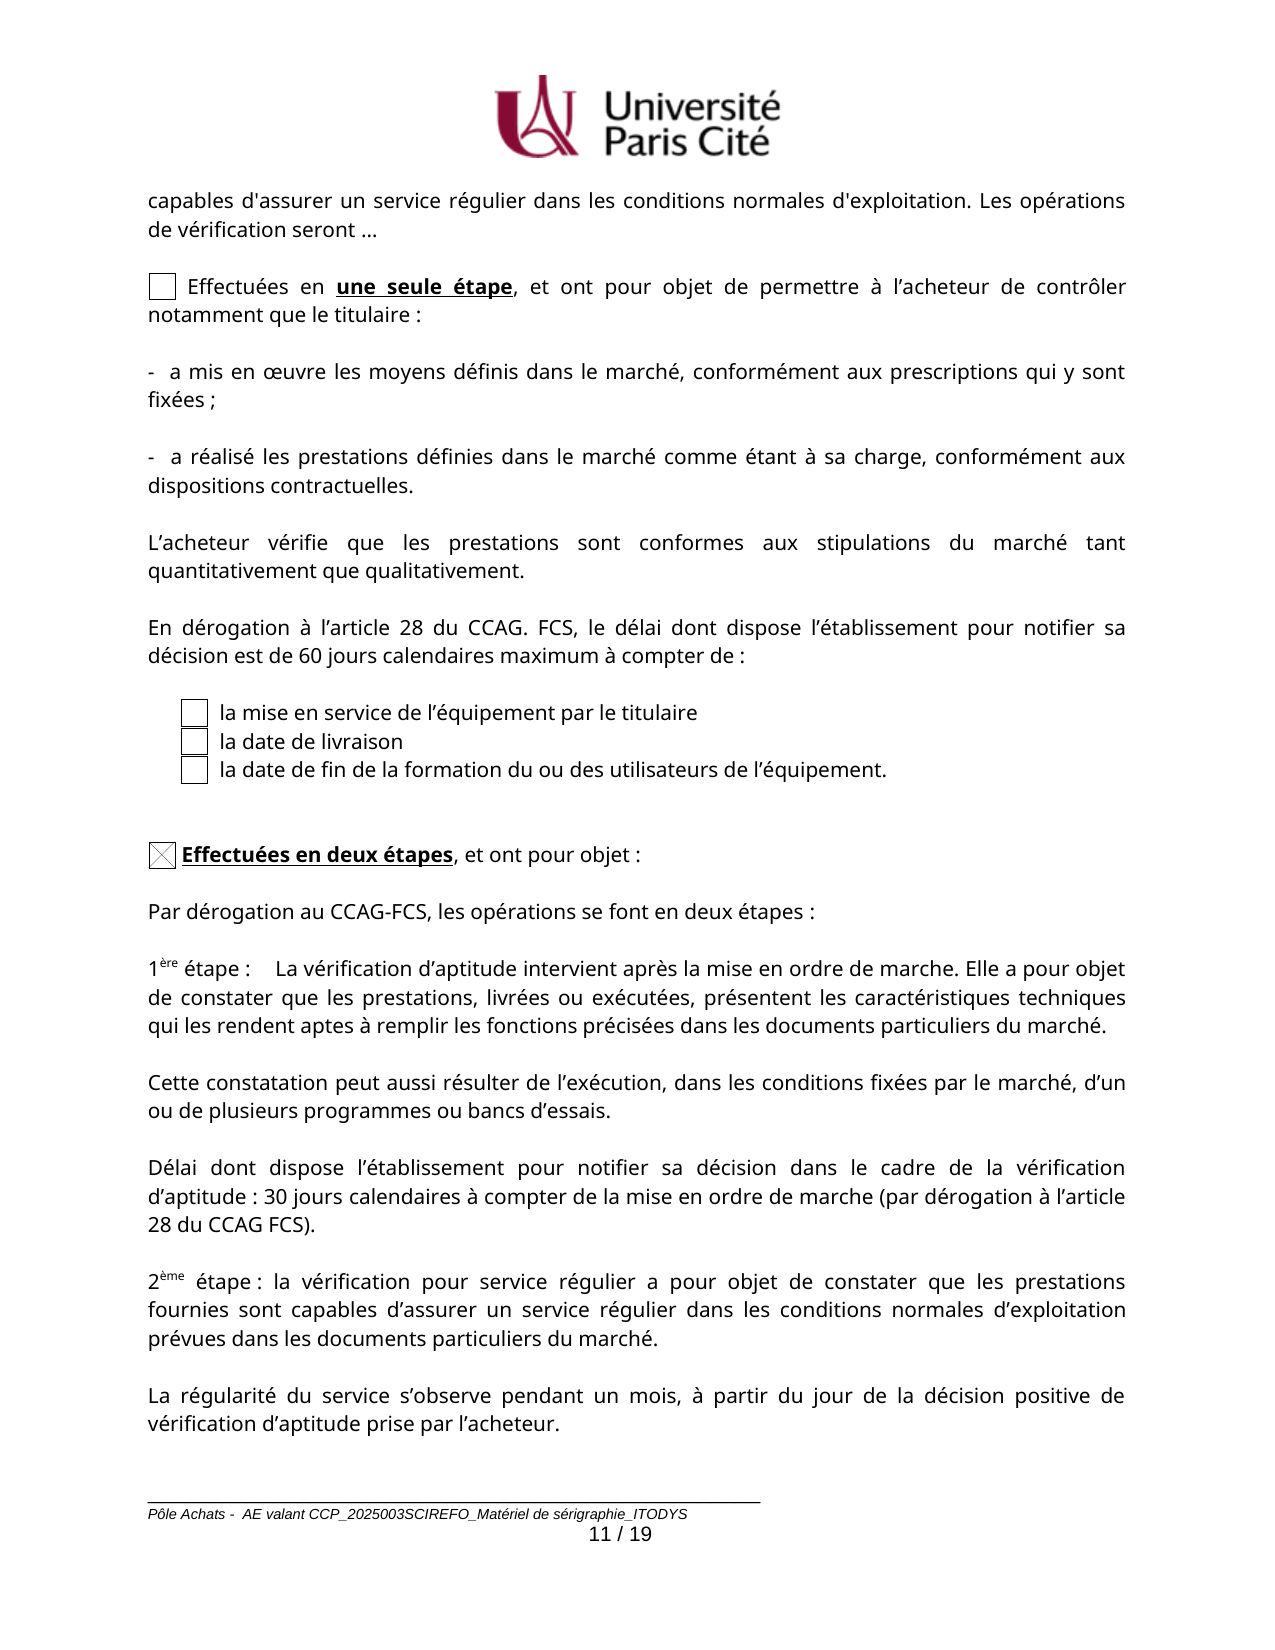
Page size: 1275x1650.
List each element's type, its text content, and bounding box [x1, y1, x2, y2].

text Cette constatation peut aussi résulter de l’exécution, dans les conditions fixées par le marché, d’un ou de plusieurs programmes ou bancs d’essais. [148, 1068, 1127, 1125]
text 1ère étape : La vérification d’aptitude intervient après la mise en ordre de marche. Elle a pour objet de constater que les prestations, livrées ou exécutées, présentent les caractéristiques techniques qui les rendent aptes à remplir les fonctions précisées dans les documents particuliers du marché. [148, 954, 1127, 1040]
text Effectuées en une seule étape, et ont pour objet de permettre à l’acheteur de contrôler notamment que le titulaire : [148, 272, 1127, 329]
text 2ème étape : la vérification pour service régulier a pour objet de constater que les prestations fournies sont capables d’assurer un service régulier dans les conditions normales d’exploitation prévues dans les documents particuliers du marché. [148, 1267, 1127, 1352]
text - a mis en œuvre les moyens définis dans le marché, conformément aux prescriptions qui y sont fixées ; [148, 357, 1127, 414]
text Effectuées en deux étapes, et ont pour objet : [175, 841, 1127, 869]
text L’acheteur vérifie que les prestations sont conformes aux stipulations du marché tant quantitativement que qualitativement. [148, 528, 1127, 585]
text la date de fin de la formation du ou des utilisateurs de l’équipement. [148, 755, 1127, 784]
text La régularité du service s’observe pendant un mois, à partir du jour de la décision positive de vérification d’aptitude prise par l’acheteur. [148, 1381, 1127, 1438]
text la date de livraison [148, 727, 1127, 755]
text la mise en service de l’équipement par le titulaire [148, 698, 1127, 727]
text Par dérogation au CCAG-FCS, les opérations se font en deux étapes : [148, 897, 1127, 926]
text En dérogation à l’article 28 du CCAG. FCS, le délai dont dispose l’établissement pour notifier sa décision est de 60 jours calendaires maximum à compter de : [148, 613, 1127, 670]
text Délai dont dispose l’établissement pour notifier sa décision dans le cadre de la vérification d’aptitude : 30 jours calendaires à compter de la mise en ordre de marche (par dérogation à l’article 28 du CCAG FCS). [148, 1153, 1127, 1239]
text - a réalisé les prestations définies dans le marché comme étant à sa charge, conformément aux dispositions contractuelles. [148, 442, 1127, 499]
picture [494, 75, 781, 158]
